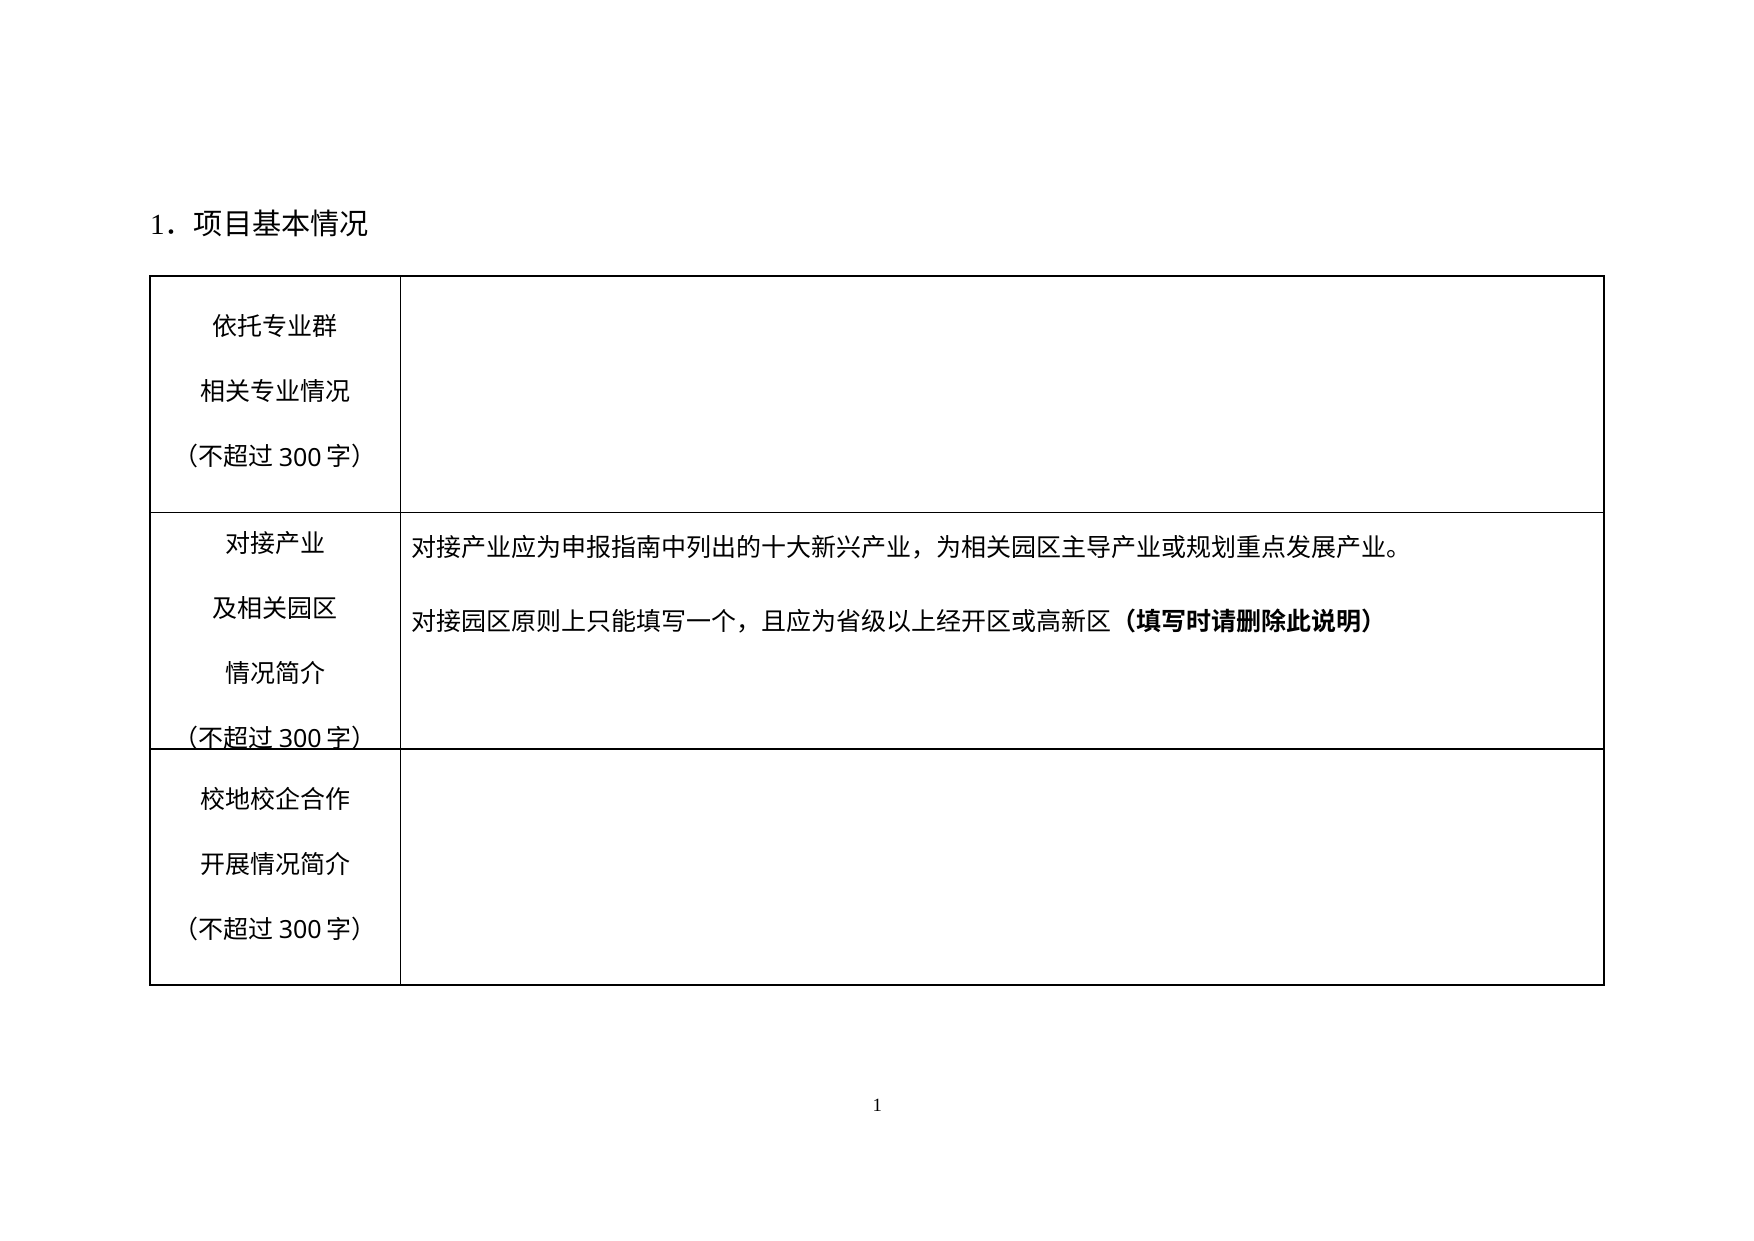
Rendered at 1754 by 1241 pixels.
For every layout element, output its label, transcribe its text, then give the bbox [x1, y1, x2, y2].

table_cell 校地校企合作 开展情况简介 （不超过300字） [151, 750, 400, 984]
table_cell [401, 750, 1603, 984]
table_header 依托专业群 相关专业情况 （不超过300字） [151, 277, 400, 512]
table_cell 对接产业应为申报指南中列出的十大新兴产业，为相关园区主导产业或规划重点发展产业。 对接园区原则上只能填写一个，且应为省级以上经开区或高新区（填写时请删除此说明） [401, 513, 1603, 748]
text 1．项目基本情况 [150, 189, 1604, 254]
table_header [401, 277, 1603, 512]
table_cell 对接产业 及相关园区 情况简介 （不超过300字） [151, 513, 400, 748]
